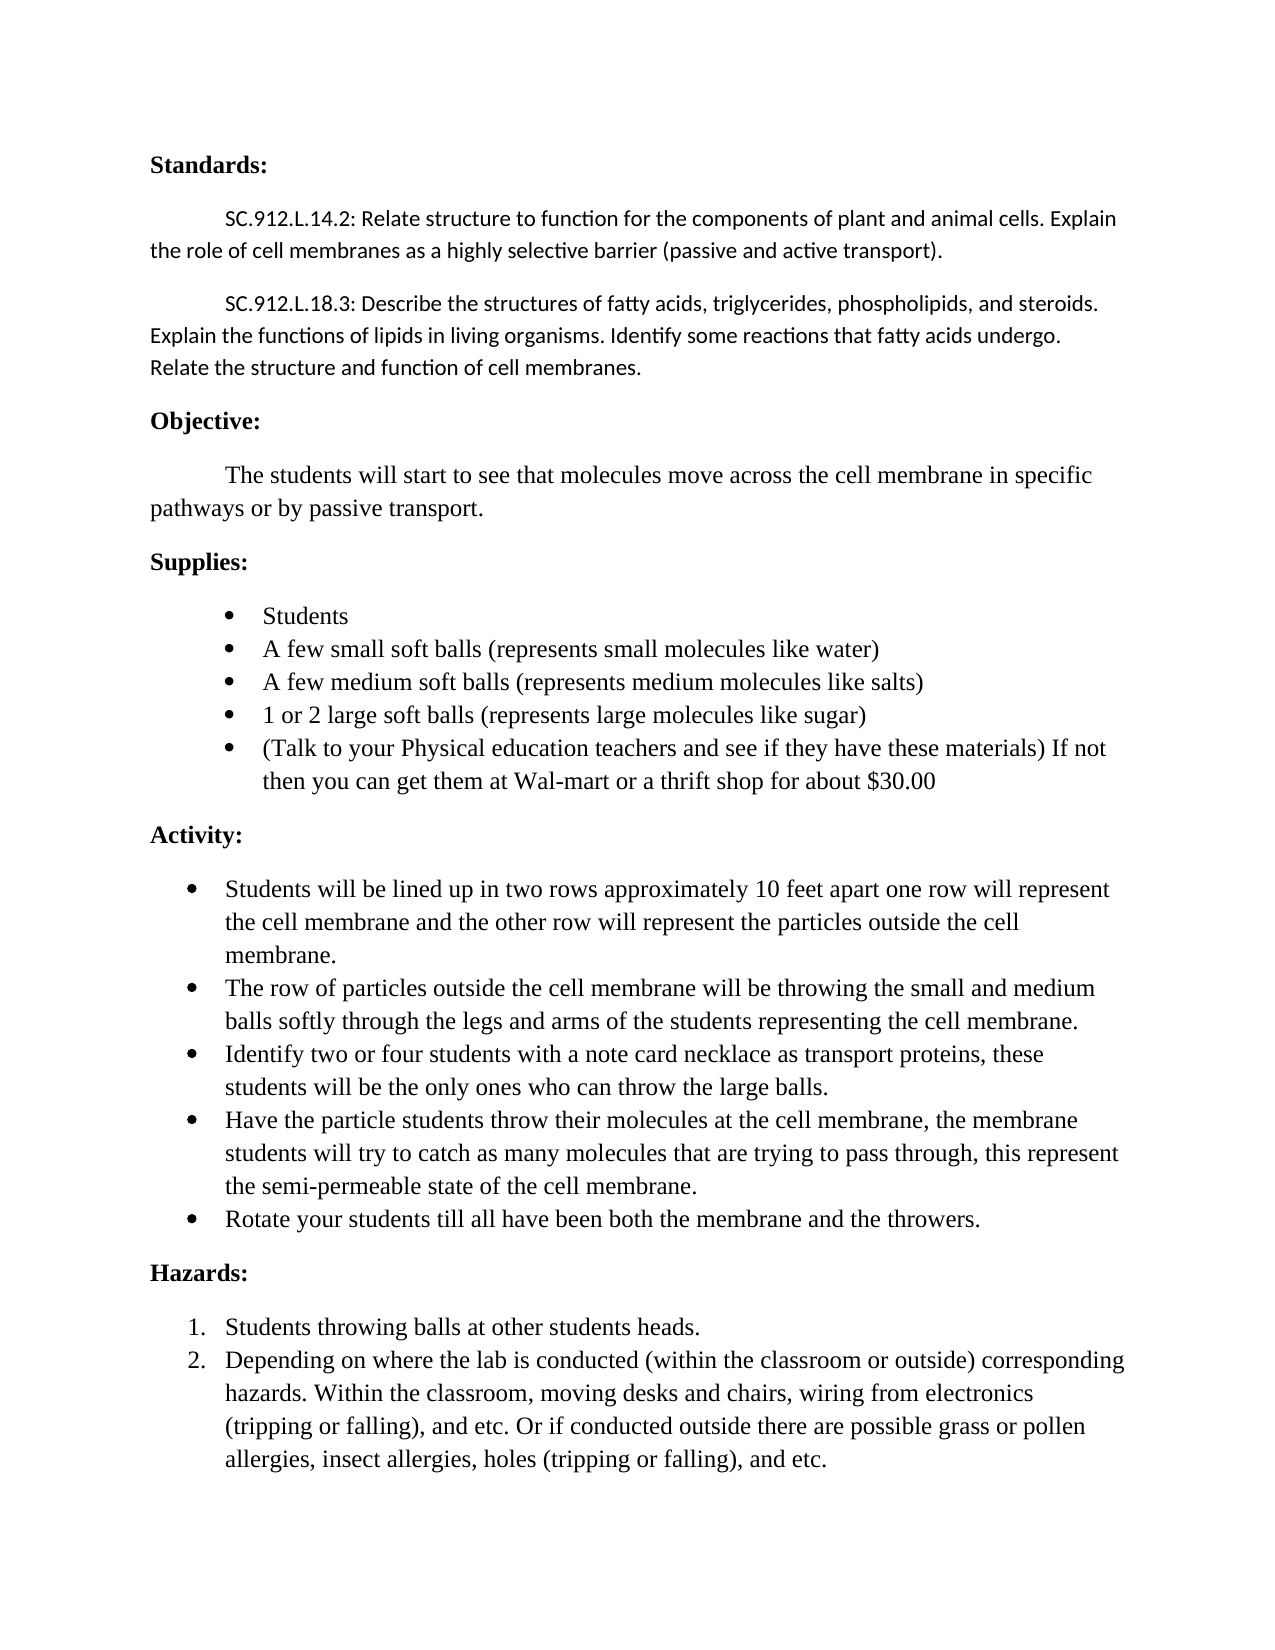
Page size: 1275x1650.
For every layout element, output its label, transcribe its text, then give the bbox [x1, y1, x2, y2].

list Students will be lined up in two rows approximately 10 feet apart one row will represent the cell membrane and the other row will represent the particles outside the cell membrane. [187, 874, 1125, 969]
list A few small soft balls (represents small molecules like water) [225, 634, 1125, 663]
list Students throwing balls at other students heads. [187, 1312, 1125, 1341]
text Supplies: [150, 547, 1125, 576]
list The row of particles outside the cell membrane will be throwing the small and medium balls softly through the legs and arms of the students representing the cell membrane. [187, 973, 1125, 1035]
list A few medium soft balls (represents medium molecules like salts) [225, 667, 1125, 696]
list Have the particle students throw their molecules at the cell membrane, the membrane students will try to catch as many molecules that are trying to pass through, this represent the semi-permeable state of the cell membrane. [187, 1105, 1125, 1200]
list Students [225, 601, 1125, 630]
list Identify two or four students with a note card necklace as transport proteins, these students will be the only ones who can throw the large balls. [187, 1039, 1125, 1101]
text Hazards: [150, 1258, 1125, 1287]
list (Talk to your Physical education teachers and see if they have these materials) If not then you can get them at Wal-mart or a thrift shop for about $30.00 [225, 733, 1125, 795]
text Activity: [150, 820, 1125, 849]
text SC.912.L.18.3: Describe the structures of fatty acids, triglycerides, phospholipids, and steroids. Explain the functions of lipids in living organisms. Identify some reactions that fatty acids undergo. Relate the structure and function of cell membranes. [150, 289, 1125, 381]
text SC.912.L.14.2: Relate structure to function for the components of plant and animal cells. Explain the role of cell membranes as a highly selective barrier (passive and active transport). [150, 204, 1125, 264]
text Standards: [150, 150, 1125, 179]
list Rotate your students till all have been both the membrane and the throwers. [187, 1204, 1125, 1233]
list Depending on where the lab is conducted (within the classroom or outside) corresponding hazards. Within the classroom, moving desks and chairs, wiring from electronics (tripping or falling), and etc. Or if conducted outside there are possible grass or pollen allergies, insect allergies, holes (tripping or falling), and etc. [187, 1345, 1125, 1473]
text Objective: [150, 406, 1125, 435]
text The students will start to see that molecules move across the cell membrane in specific pathways or by passive transport. [150, 460, 1125, 522]
list 1 or 2 large soft balls (represents large molecules like sugar) [225, 700, 1125, 729]
